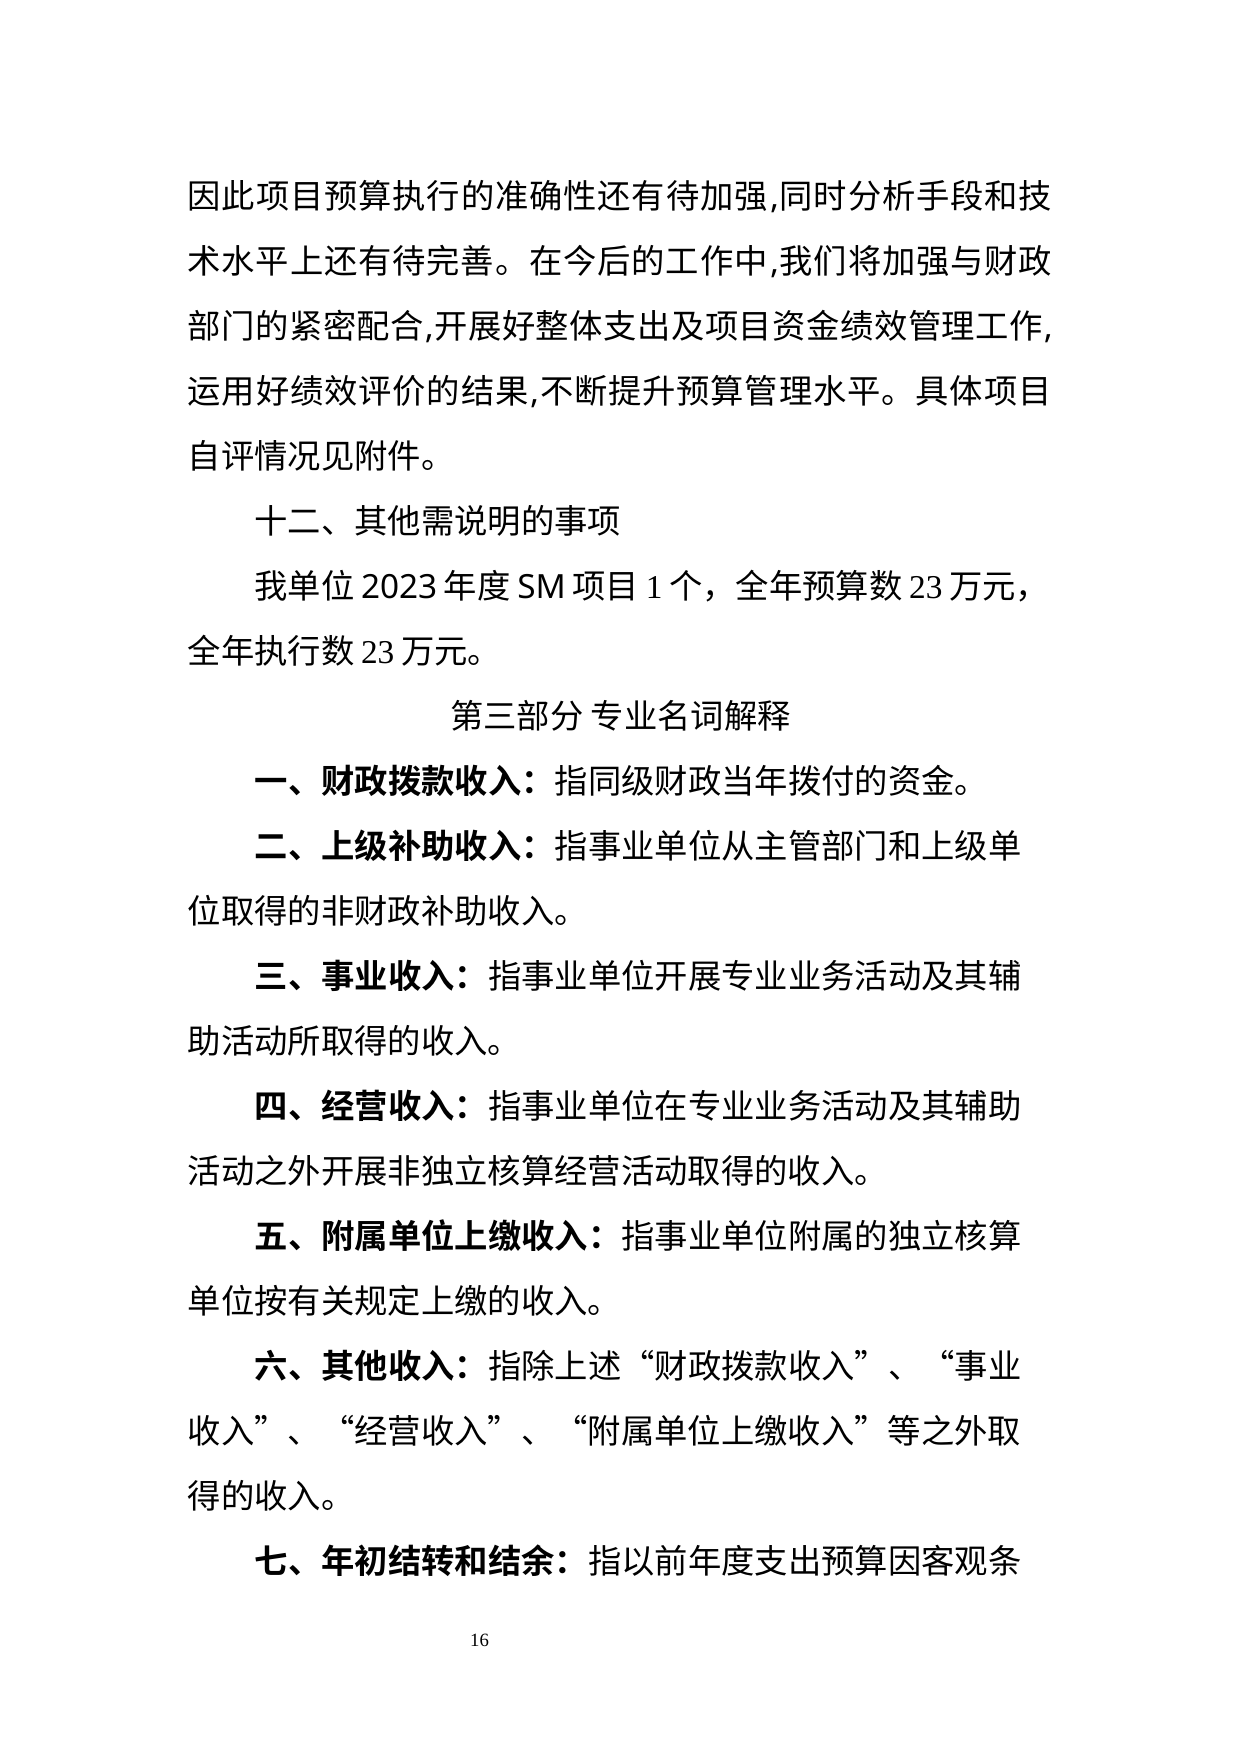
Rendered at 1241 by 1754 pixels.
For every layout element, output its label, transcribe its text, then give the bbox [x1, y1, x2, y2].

text 四、经营收入：指事业单位在专业业务活动及其辅助活动之外开展非独立核算经营活动取得的收入。 [187, 1072, 1053, 1202]
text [187, 1527, 1053, 1592]
text 十二、其他需说明的事项 [187, 487, 1053, 552]
text 五、附属单位上缴收入：指事业单位附属的独立核算单位按有关规定上缴的收入。 [187, 1202, 1053, 1332]
text 六、其他收入：指除上述“财政拨款收入”、“事业收入”、“经营收入”、“附属单位上缴收入”等之外取得的收入。 [187, 1332, 1053, 1527]
text 二、上级补助收入：指事业单位从主管部门和上级单位取得的非财政补助收入。 [187, 812, 1053, 942]
text 三、事业收入：指事业单位开展专业业务活动及其辅助活动所取得的收入。 [187, 942, 1053, 1072]
text 第三部分 专业名词解释 [187, 682, 1053, 747]
text 一、财政拨款收入：指同级财政当年拨付的资金。 [187, 747, 1053, 812]
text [187, 162, 1053, 487]
text 我单位2023年度SM项目1个，全年预算数23万元，全年执行数23万元。 [187, 552, 1053, 682]
